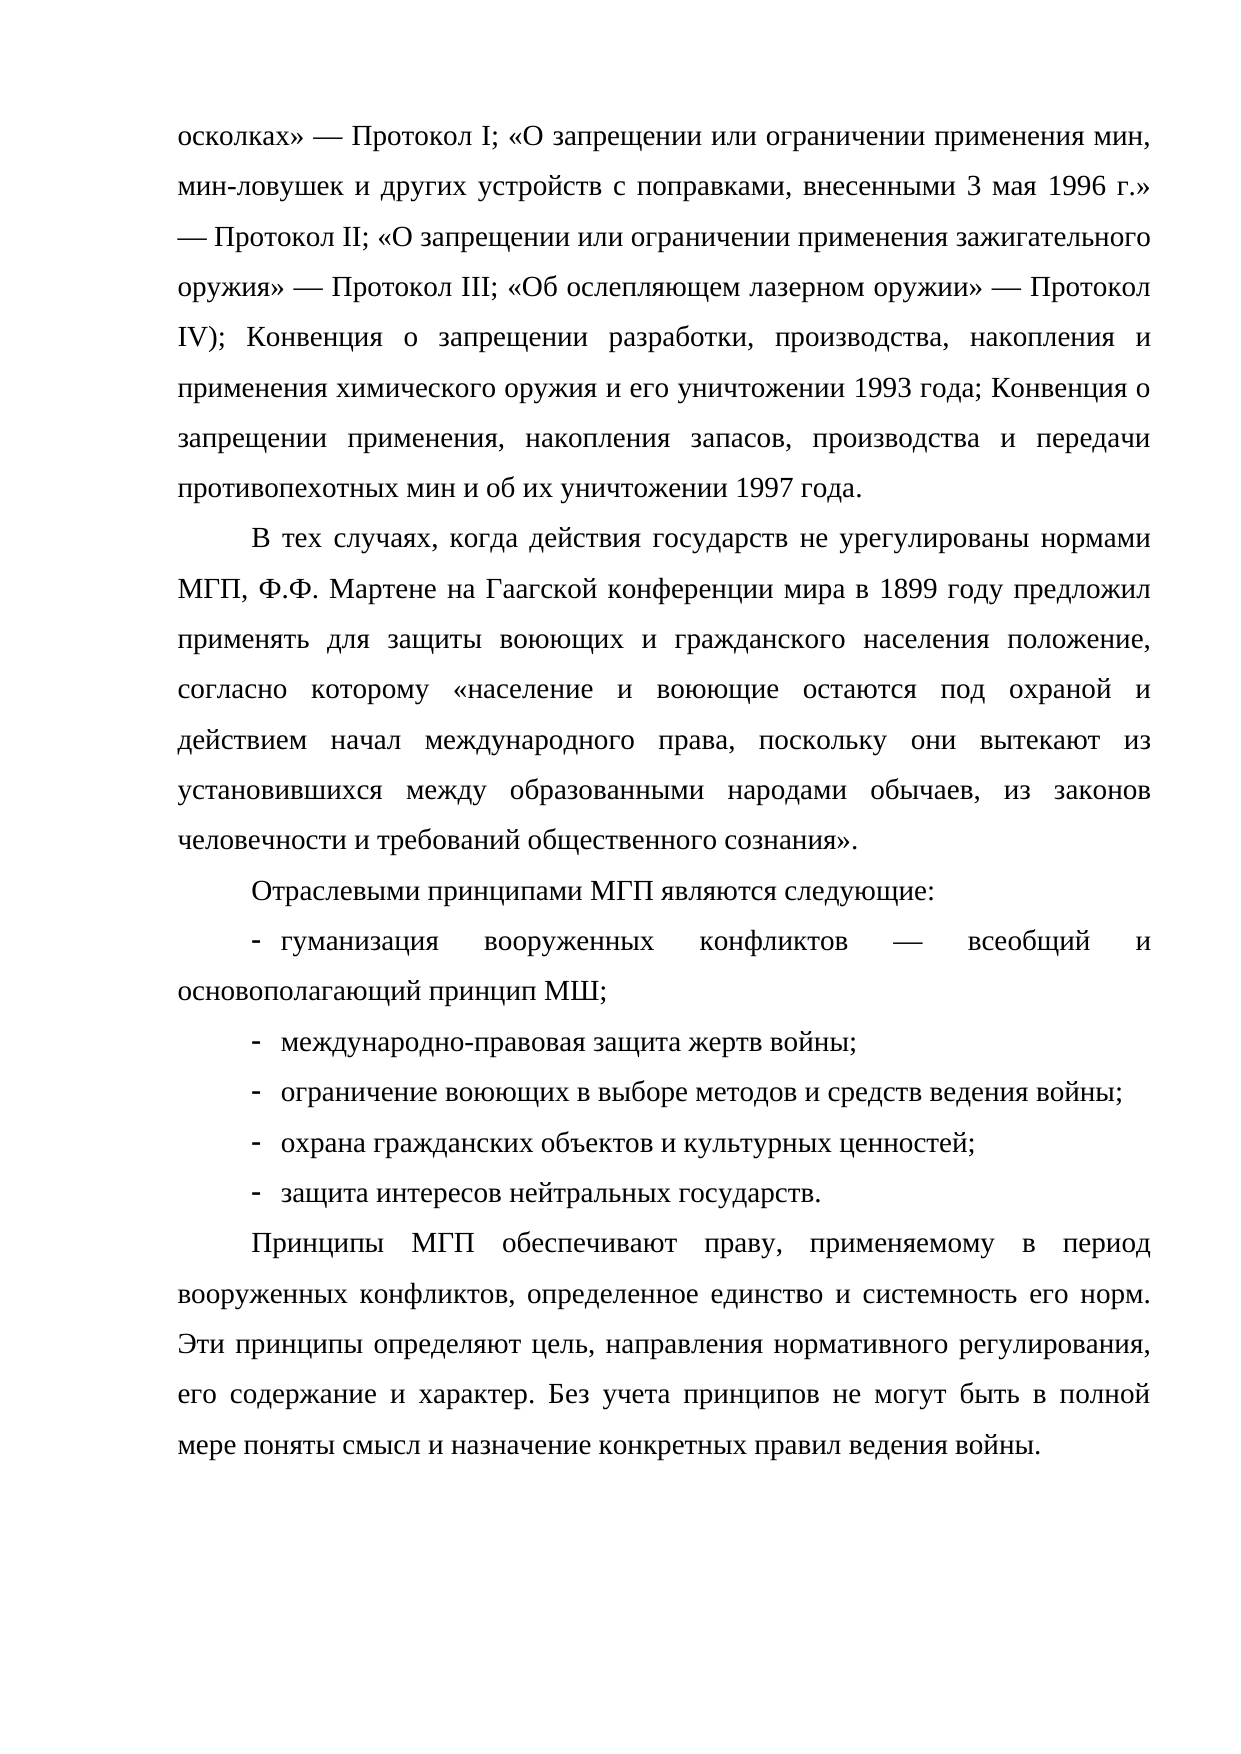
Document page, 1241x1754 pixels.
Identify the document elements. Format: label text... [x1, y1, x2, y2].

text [177, 118, 1152, 504]
text Принципы МГП обеспечивают праву, применяемому в период вооруженных конфликтов, определенное единство и системность его норм. Эти принципы определяют цель, направления нормативного регулирования, его содержание и характер. Без учета принципов не могут быть в полной мере поняты смысл и назначение конкретных правил ведения войны. [177, 1226, 1152, 1460]
list гуманизация вооруженных конфликтов — всеобщий и основополагающий принцип МШ; [177, 923, 1152, 1007]
list международно-правовая защита жертв войны; [177, 1024, 1152, 1057]
list ограничение воюющих в выборе методов и средств ведения войны; [177, 1074, 1152, 1108]
list охрана гражданских объектов и культурных ценностей; [177, 1125, 1152, 1158]
list защита интересов нейтральных государств. [177, 1175, 1152, 1209]
text В тех случаях, когда действия государств не урегулированы нормами МГП, Ф.Ф. Мартене на Гаагской конференции мира в 1899 году предложил применять для защиты воюющих и гражданского населения положение, согласно которому «население и воюющие остаются под охраной и действием начал международного права, поскольку они вытекают из установившихся между образованными народами обычаев, из законов человечности и требований общественного сознания». [177, 521, 1152, 856]
text Отраслевыми принципами МГП являются следующие: [177, 873, 1152, 906]
